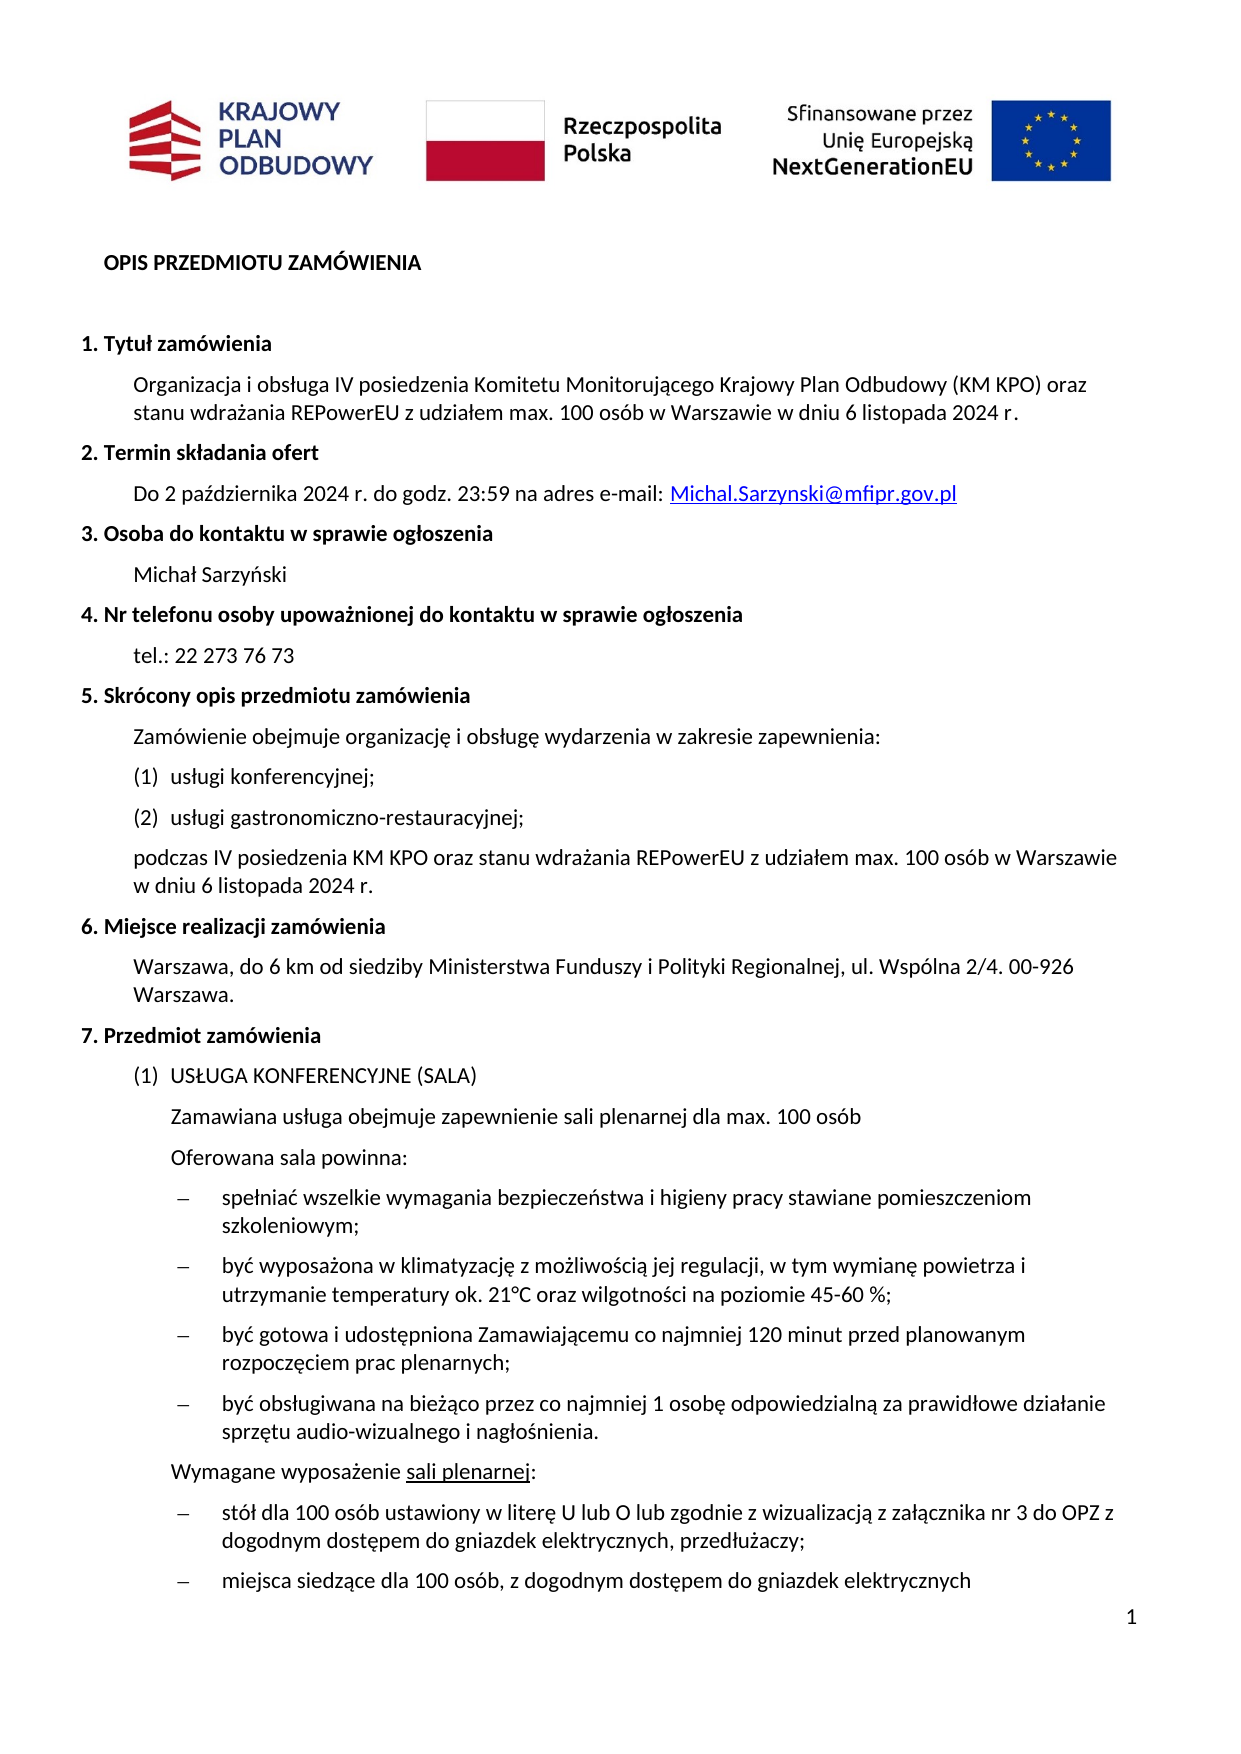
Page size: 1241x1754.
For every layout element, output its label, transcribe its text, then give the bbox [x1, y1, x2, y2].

picture [103, 73, 1137, 208]
text OPIS PRZEDMIOTU ZAMÓWIENIA [103, 248, 1137, 276]
text Do 2 października 2024 r. do godz. 23:59 na adres e-mail: Michal.Sarzynski@mfipr.gov.pl [133, 479, 1137, 507]
list miejsca siedzące dla 100 osób, z dogodnym dostępem do gniazdek elektrycznych [177, 1566, 1137, 1594]
text Warszawa, do 6 km od siedziby Ministerstwa Funduszy i Polityki Regionalnej, ul. Wspólna 2/4. 00-926 Warszawa. [133, 952, 1137, 1008]
list Zamawiana usługa obejmuje zapewnienie sali plenarnej dla max. 100 osób [171, 1102, 1137, 1130]
list być obsługiwana na bieżąco przez co najmniej 1 osobę odpowiedzialną za prawidłowe działanie sprzętu audio-wizualnego i nagłośnienia. [177, 1389, 1137, 1445]
text tel.: 22 273 76 73 [133, 641, 1137, 669]
list stół dla 100 osób ustawiony w literę U lub O lub zgodnie z wizualizacją z załącznika nr 3 do OPZ z dogodnym dostępem do gniazdek elektrycznych, przedłużaczy; [177, 1498, 1137, 1554]
list usługi gastronomiczno-restauracyjnej; [133, 803, 1137, 831]
list być gotowa i udostępniona Zamawiającemu co najmniej 120 minut przed planowanym rozpoczęciem prac plenarnych; [177, 1320, 1137, 1376]
list Termin składania ofert [81, 438, 1137, 466]
list Skrócony opis przedmiotu zamówienia [81, 681, 1137, 709]
list Oferowana sala powinna: [171, 1143, 1137, 1171]
list USŁUGA KONFERENCYJNE (SALA) [133, 1062, 1137, 1089]
list spełniać wszelkie wymagania bezpieczeństwa i higieny pracy stawiane pomieszczeniom szkoleniowym; [177, 1183, 1137, 1239]
list Osoba do kontaktu w sprawie ogłoszenia [81, 519, 1137, 547]
text Michał Sarzyński [133, 560, 1137, 588]
list Tytuł zamówienia [81, 329, 1137, 357]
list Wymagane wyposażenie sali plenarnej: [171, 1457, 1137, 1485]
list Przedmiot zamówienia [81, 1021, 1137, 1049]
list Nr telefonu osoby upoważnionej do kontaktu w sprawie ogłoszenia [81, 600, 1137, 628]
text podczas IV posiedzenia KM KPO oraz stanu wdrażania REPowerEU z udziałem max. 100 osób w Warszawie w dniu 6 listopada 2024 r. [133, 843, 1137, 899]
list Miejsce realizacji zamówienia [81, 912, 1137, 940]
text Organizacja i obsługa IV posiedzenia Komitetu Monitorującego Krajowy Plan Odbudowy (KM KPO) oraz stanu wdrażania REPowerEU z udziałem max. 100 osób w Warszawie w dniu 6 listopada 2024 r. [133, 370, 1137, 426]
list być wyposażona w klimatyzację z możliwością jej regulacji, w tym wymianę powietrza i utrzymanie temperatury ok. 21°C oraz wilgotności na poziomie 45-60 %; [177, 1252, 1137, 1308]
list usługi konferencyjnej; [133, 762, 1137, 790]
text Zamówienie obejmuje organizację i obsługę wydarzenia w zakresie zapewnienia: [133, 722, 1137, 750]
